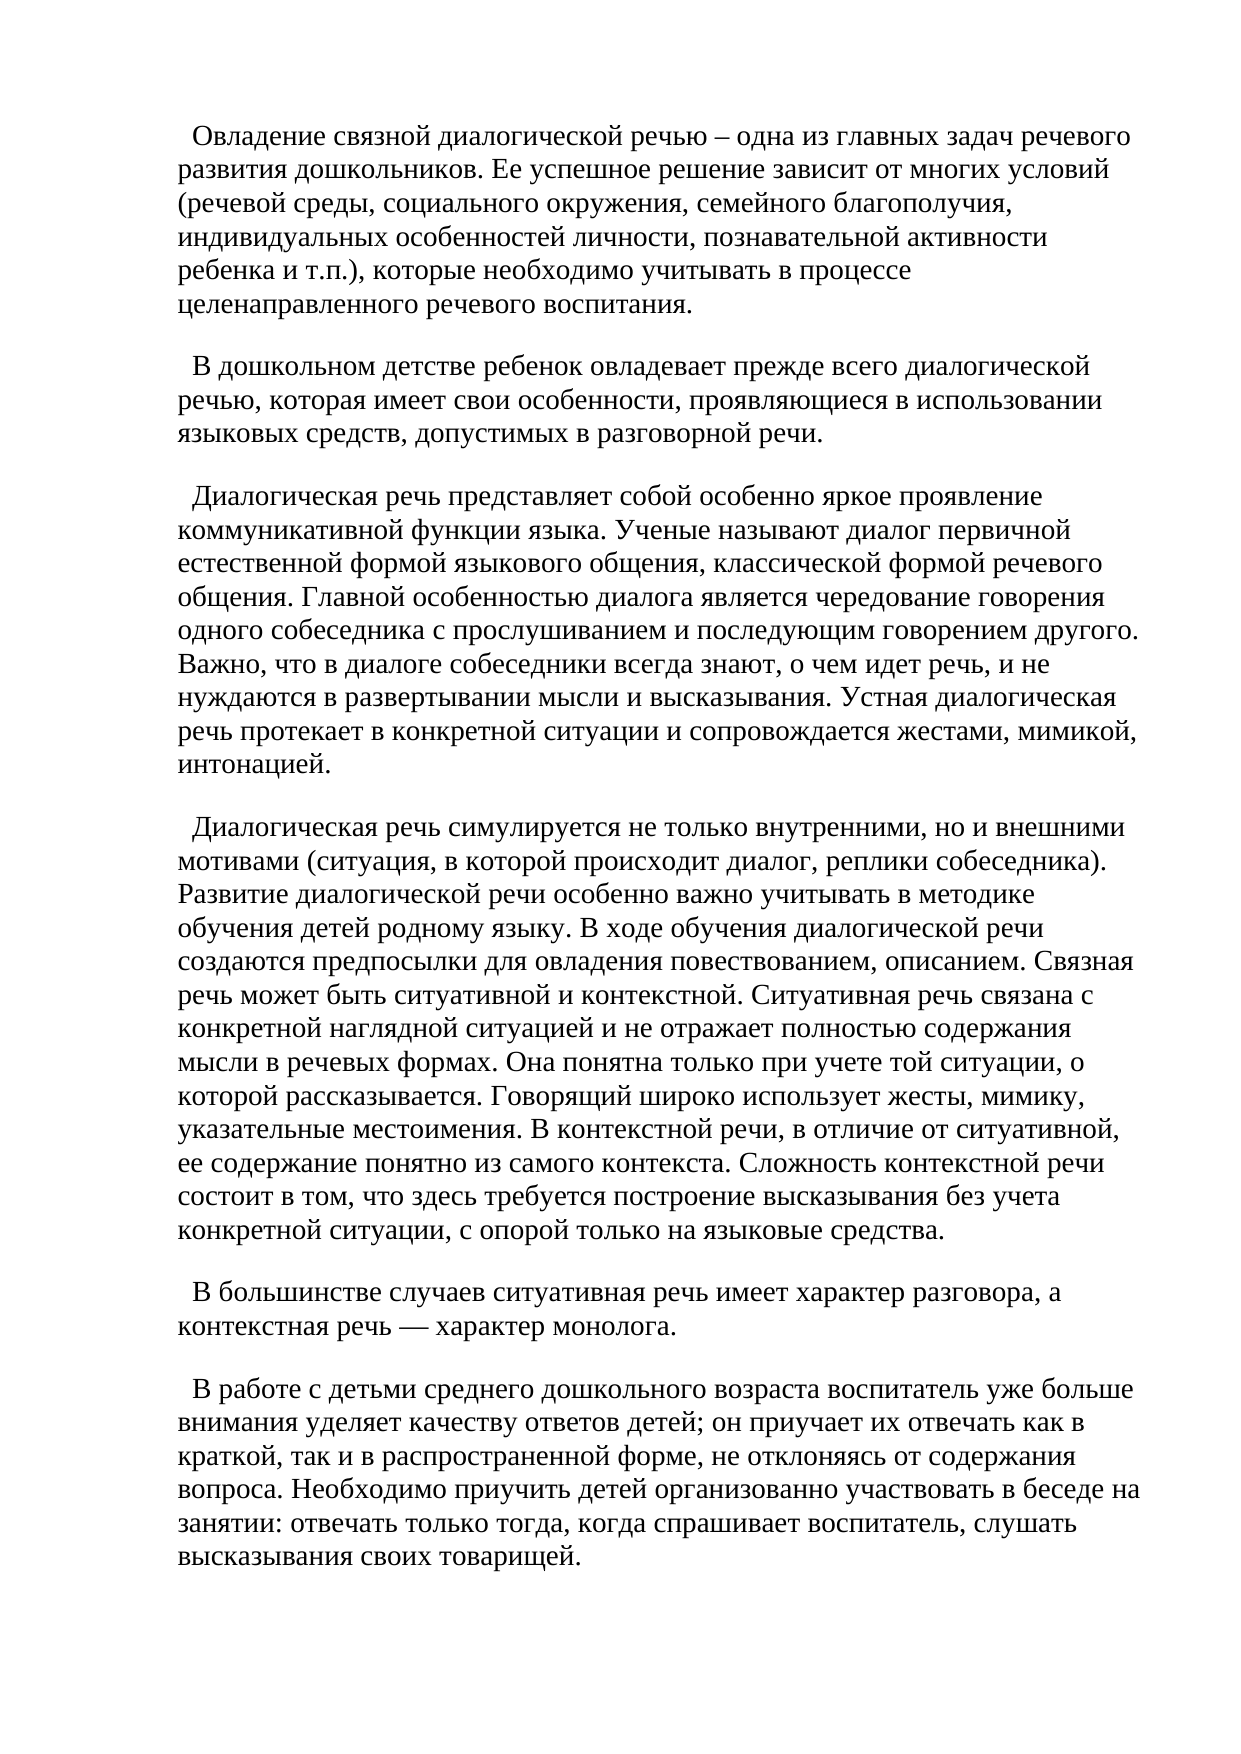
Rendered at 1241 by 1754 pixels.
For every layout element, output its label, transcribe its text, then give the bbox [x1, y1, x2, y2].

text В дошкольном детстве ребенок овладевает прежде всего диалогической речью, которая имеет свои особенности, проявляющиеся в использовании языковых средств, допустимых в разговорной речи. [177, 348, 1152, 449]
text В большинстве случаев ситуативная речь имеет характер разговора, а контекстная речь — характер монолога. [177, 1274, 1152, 1342]
text Диалогическая речь симулируется не только внутренними, но и внешними мотивами (ситуация, в которой происходит диалог, реплики собеседника). Развитие диалогической речи особенно важно учитывать в методике обучения детей родному языку. В ходе обучения диалогической речи создаются предпосылки для овладения повествованием, описанием. Связная речь может быть ситуативной и контекстной. Ситуативная речь связана с конкретной наглядной ситуацией и не отражает полностью содержания мысли в речевых формах. Она понятна только при учете той ситуации, о которой рассказывается. Говорящий широко использует жесты, мимику, указательные местоимения. В контекстной речи, в отличие от ситуативной, ее содержание понятно из самого контекста. Сложность контекстной речи состоит в том, что здесь требуется построение высказывания без учета конкретной ситуации, с опорой только на языковые средства. [177, 809, 1152, 1245]
text В работе с детьми среднего дошкольного возраста воспитатель уже больше внимания уделяет качеству ответов детей; он приучает их отвечать как в краткой, так и в распространенной форме, не отклоняясь от содержания вопроса. Необходимо приучить детей организованно участвовать в беседе на занятии: отвечать только тогда, когда спрашивает воспитатель, слушать высказывания своих товарищей. [177, 1371, 1152, 1572]
text Диалогическая речь представляет собой особенно яркое проявление коммуникативной функции языка. Ученые называют диалог первичной естественной формой языкового общения, классической формой речевого общения. Главной особенностью диалога является чередование говорения одного собеседника с прослушиванием и последующим говорением другого. Важно, что в диалоге собеседники всегда знают, о чем идет речь, и не нуждаются в развертывании мысли и высказывания. Устная диалогическая речь протекает в конкретной ситуации и сопровождается жестами, мимикой, интонацией. [177, 478, 1152, 780]
text Овладение связной диалогической речью – одна из главных задач речевого развития дошкольников. Ее успешное решение зависит от многих условий (речевой среды, социального окружения, семейного благополучия, индивидуальных особенностей личности, познавательной активности ребенка и т.п.), которые необходимо учитывать в процессе целенаправленного речевого воспитания. [177, 118, 1152, 319]
